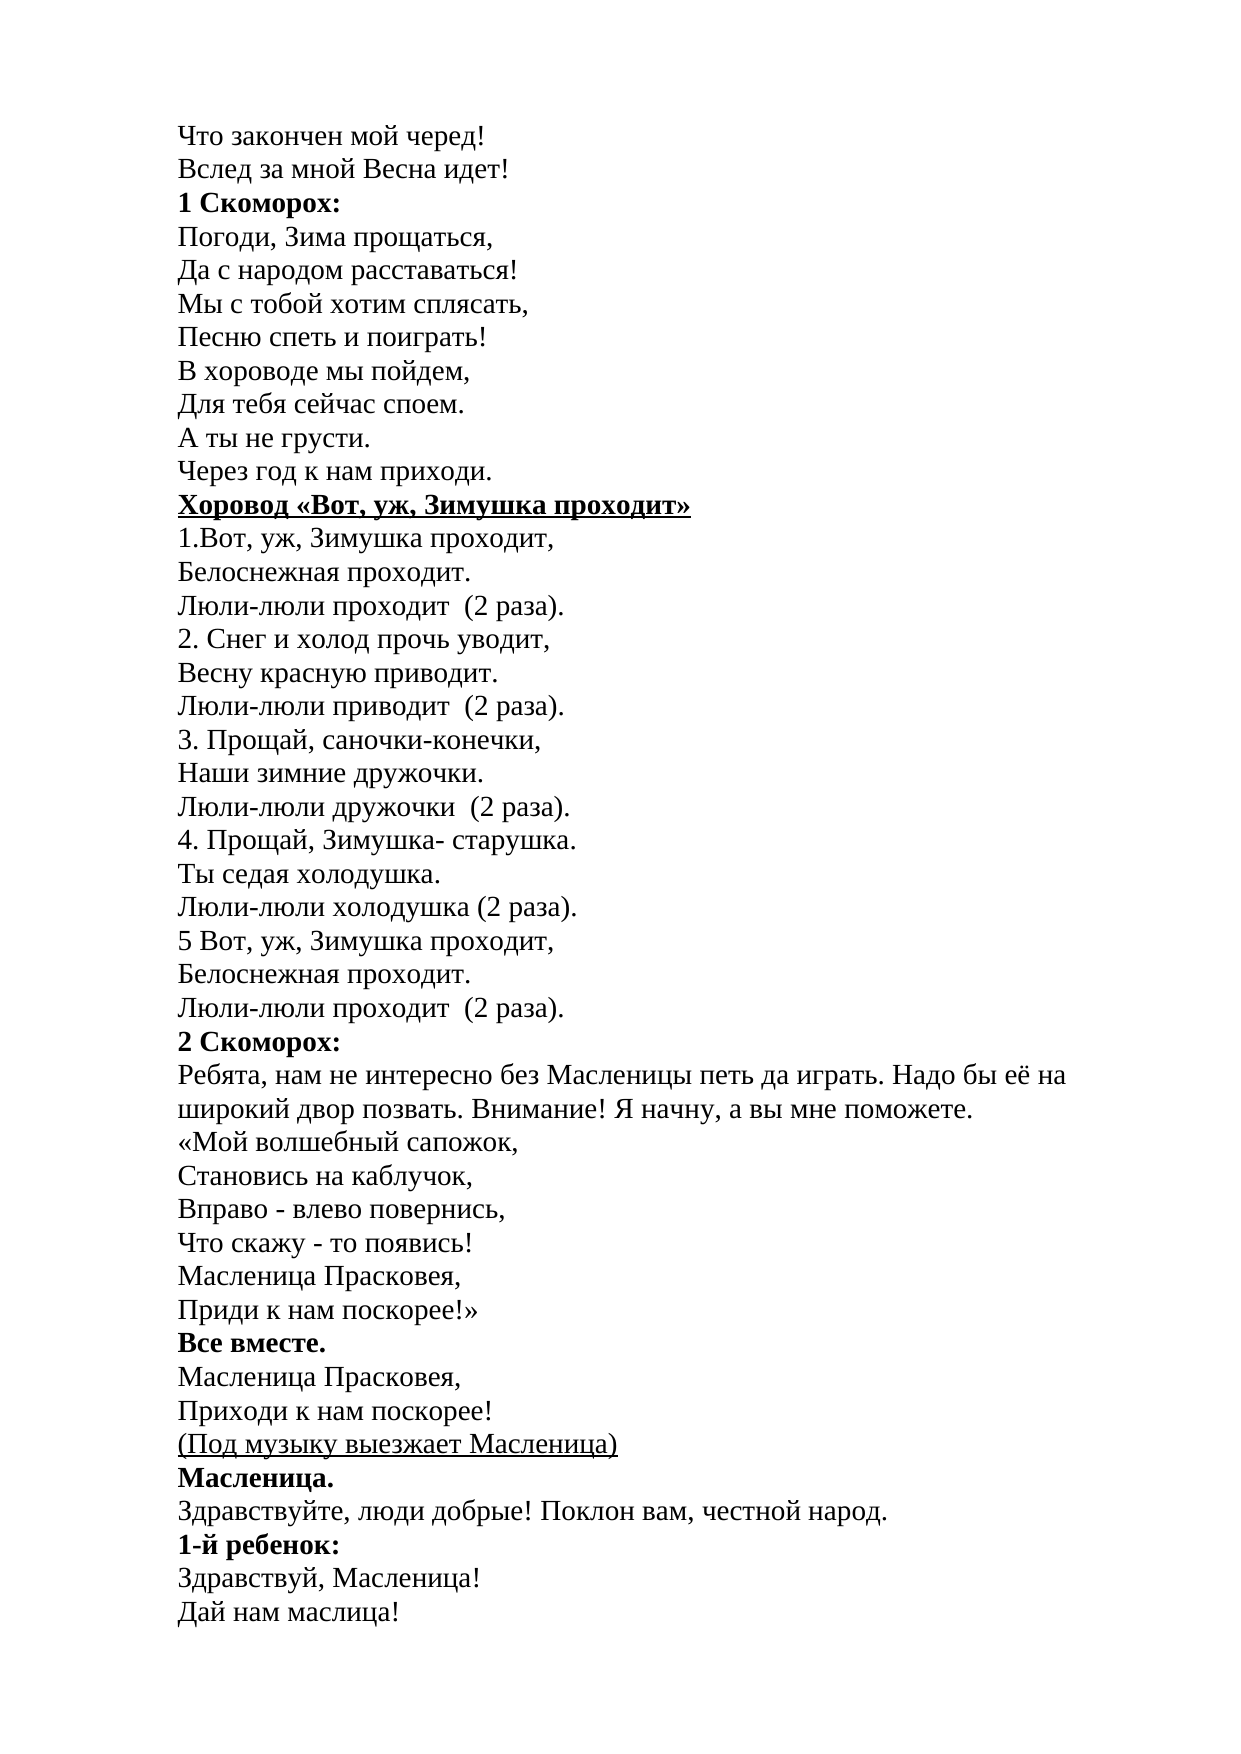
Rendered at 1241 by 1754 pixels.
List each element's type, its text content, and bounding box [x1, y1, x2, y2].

text 2. Снег и холод прочь уводит, [177, 621, 1152, 655]
text Ты седая холодушка. [177, 856, 1152, 889]
text Масленица Прасковея, [177, 1258, 1152, 1292]
text Наши зимние дружочки. [177, 755, 1152, 789]
text Весну красную приводит. [177, 655, 1152, 688]
text 4. Прощай, Зимушка- старушка. [177, 822, 1152, 856]
text Здравствуйте, люди добрые! Поклон вам, честной народ. [177, 1493, 1152, 1527]
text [177, 1560, 1152, 1627]
text Люли-люли холодушка (2 раза). [177, 889, 1152, 923]
text Белоснежная проходит. [177, 957, 1152, 990]
text Ребята, нам не интересно без Масленицы петь да играть. Надо бы её на широкий двор позвать. Внимание! Я начну, а вы мне поможете. [177, 1057, 1152, 1124]
text Что закончен мой черед! Вслед за мной Весна идет! [177, 118, 1152, 185]
text Приходи к нам поскорее! [177, 1393, 1152, 1426]
text В хороводе мы пойдем, [177, 353, 1152, 386]
text 5 Вот, уж, Зимушка проходит, [177, 923, 1152, 957]
text 1.Вот, уж, Зимушка проходит, [177, 521, 1152, 554]
text Да с народом расставаться! Мы с тобой хотим сплясать, [177, 252, 1152, 319]
text Вправо - влево повернись, [177, 1191, 1152, 1225]
text Через год к нам приходи. [177, 453, 1152, 487]
text 3. Прощай, саночки-конечки, [177, 722, 1152, 755]
text Для тебя сейчас споем. [177, 386, 1152, 420]
text Люли-люли приводит (2 раза). [177, 688, 1152, 722]
text 1-й ребенок: [177, 1527, 1152, 1560]
text Что скажу - то появись! [177, 1225, 1152, 1258]
text 2 Скоморох: [177, 1024, 1152, 1057]
text Песню спеть и поиграть! [177, 319, 1152, 353]
text Люли-люли проходит (2 раза). [177, 990, 1152, 1024]
text 1 Скоморох: [177, 185, 1152, 219]
text А ты не грусти. [177, 420, 1152, 453]
text Погоди, Зима прощаться, [177, 219, 1152, 252]
text Белоснежная проходит. [177, 554, 1152, 588]
text «Мой волшебный сапожок, [177, 1124, 1152, 1158]
text Хоровод «Вот, уж, Зимушка проходит» [177, 487, 1152, 521]
text Становись на каблучок, [177, 1158, 1152, 1191]
text Люли-люли проходит (2 раза). [177, 588, 1152, 621]
text Люли-люли дружочки (2 раза). [177, 789, 1152, 822]
text Приди к нам поскорее!» Все вместе. Масленица Прасковея, [177, 1292, 1152, 1393]
text (Под музыку выезжает Масленица) Масленица. [177, 1426, 1152, 1493]
